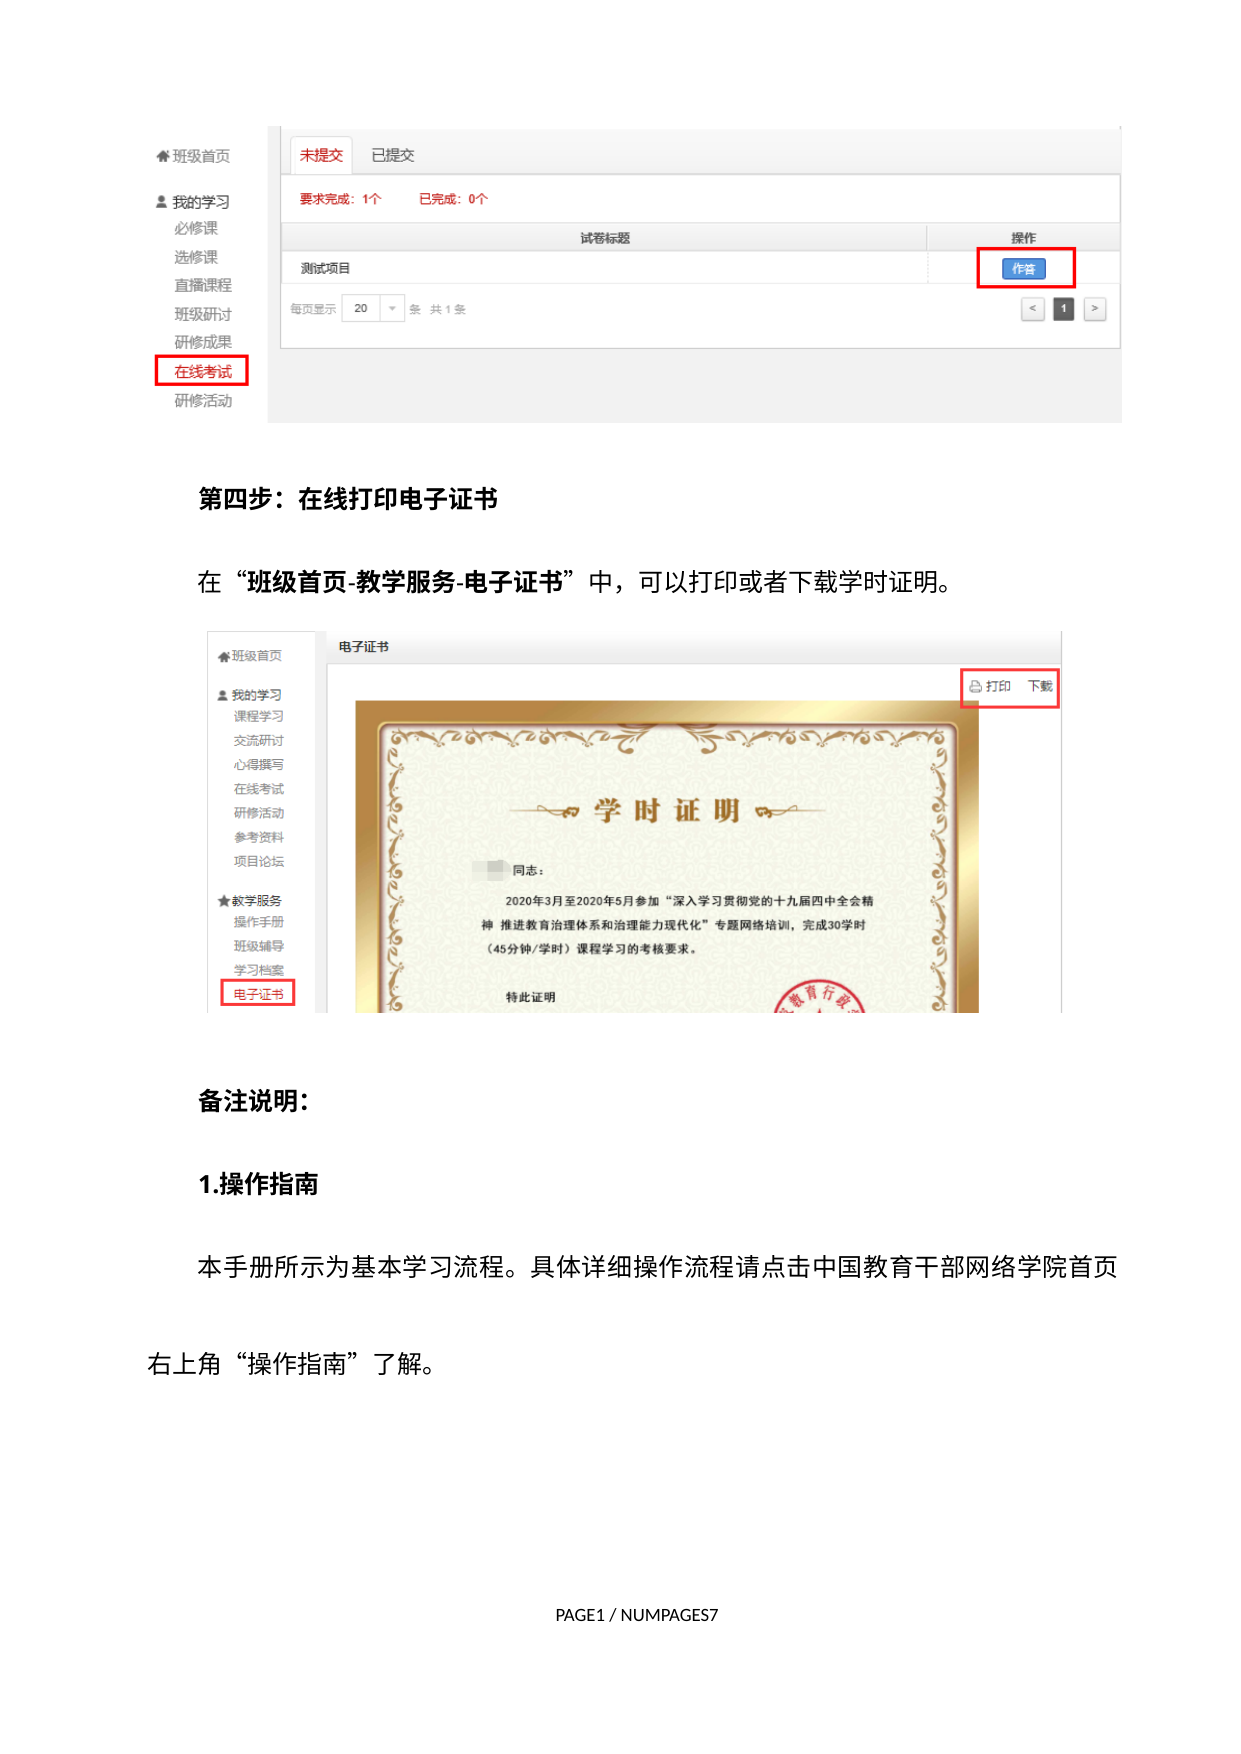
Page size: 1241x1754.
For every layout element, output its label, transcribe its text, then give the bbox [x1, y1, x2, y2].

text 备注说明： [148, 1067, 1122, 1132]
text 1.操作指南 [148, 1150, 1122, 1215]
text 在“班级首页-教学服务-电子证书”中，可以打印或者下载学时证明。 [148, 548, 1122, 613]
text 第四步：在线打印电子证书 [148, 465, 1122, 530]
picture [207, 631, 1063, 1013]
text 本手册所示为基本学习流程。具体详细操作流程请点击中国教育干部网络学院首页右上角“操作指南”了解。 [148, 1233, 1122, 1396]
picture [147, 126, 1122, 423]
